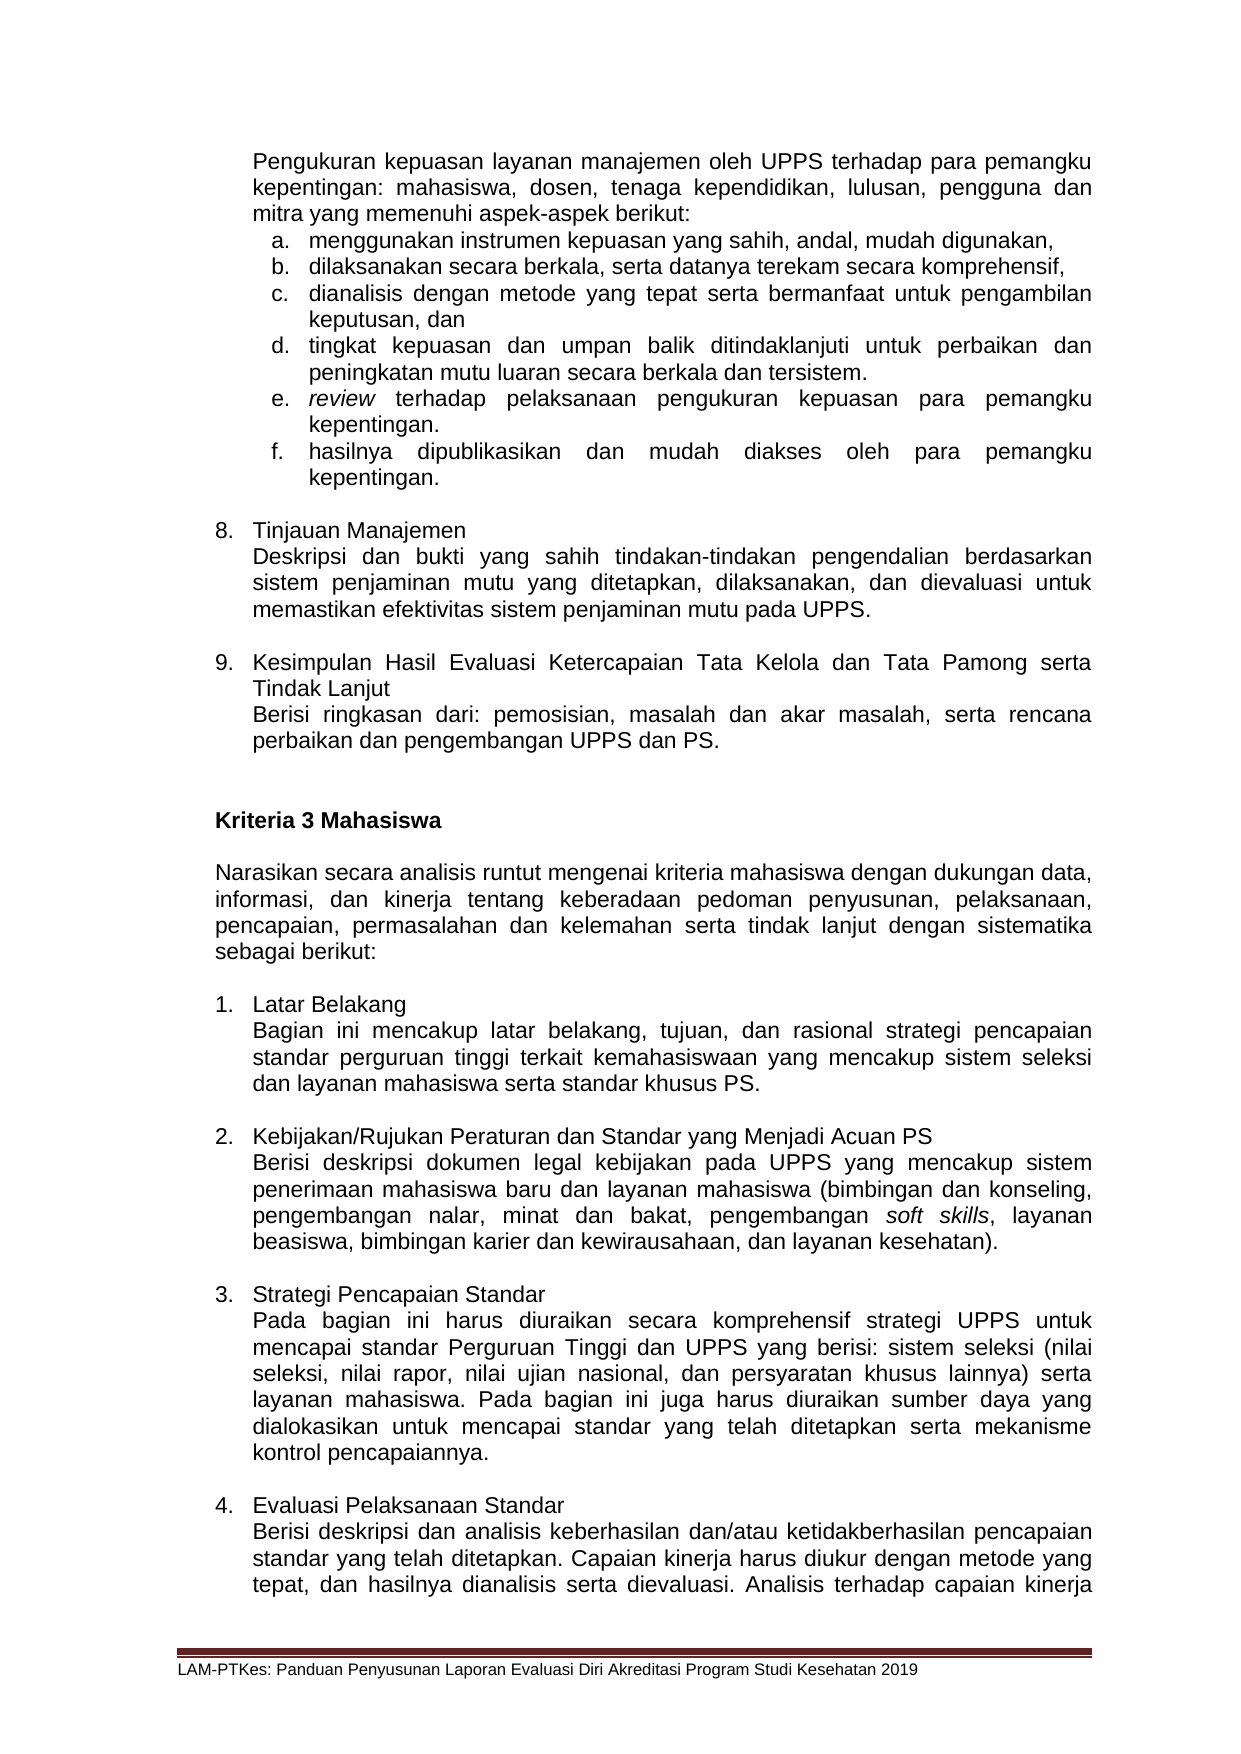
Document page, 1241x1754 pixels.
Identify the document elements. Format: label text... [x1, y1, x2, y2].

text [252, 1518, 1092, 1597]
text Berisi ringkasan dari: pemosisian, masalah dan akar masalah, serta rencana perbaikan dan pengembangan UPPS dan PS. [252, 701, 1092, 754]
subtitle Kriteria 3 Mahasiswa [215, 807, 1092, 833]
list tingkat kepuasan dan umpan balik ditindaklanjuti untuk perbaikan dan peningkatan mutu luaran secara berkala dan tersistem. [271, 332, 1092, 385]
list Tinjauan Manajemen [215, 517, 1092, 543]
list Latar Belakang [215, 991, 1092, 1017]
list Kesimpulan Hasil Evaluasi Ketercapaian Tata Kelola dan Tata Pamong serta Tindak Lanjut [215, 648, 1092, 701]
text Berisi deskripsi dokumen legal kebijakan pada UPPS yang mencakup sistem penerimaan mahasiswa baru dan layanan mahasiswa (bimbingan dan konseling, pengembangan nalar, minat dan bakat, pengembangan soft skills, layanan beasiswa, bimbingan karier dan kewirausahaan, dan layanan kesehatan). [252, 1149, 1092, 1254]
text Pengukuran kepuasan layanan manajemen oleh UPPS terhadap para pemangku kepentingan: mahasiswa, dosen, tenaga kependidikan, lulusan, pengguna dan mitra yang memenuhi aspek-aspek berikut: [252, 148, 1092, 227]
list review terhadap pelaksanaan pengukuran kepuasan para pemangku kepentingan. [271, 385, 1092, 438]
text Deskripsi dan bukti yang sahih tindakan-tindakan pengendalian berdasarkan sistem penjaminan mutu yang ditetapkan, dilaksanakan, dan dievaluasi untuk memastikan efektivitas sistem penjaminan mutu pada UPPS. [252, 543, 1092, 622]
list Kebijakan/Rujukan Peraturan dan Standar yang Menjadi Acuan PS [215, 1123, 1092, 1149]
text Bagian ini mencakup latar belakang, tujuan, dan rasional strategi pencapaian standar perguruan tinggi terkait kemahasiswaan yang mencakup sistem seleksi dan layanan mahasiswa serta standar khusus PS. [252, 1017, 1092, 1096]
text Narasikan secara analisis runtut mengenai kriteria mahasiswa dengan dukungan data, informasi, dan kinerja tentang keberadaan pedoman penyusunan, pelaksanaan, pencapaian, permasalahan dan kelemahan serta tindak lanjut dengan sistematika sebagai berikut: [215, 859, 1092, 965]
list hasilnya dipublikasikan dan mudah diakses oleh para pemangku kepentingan. [271, 438, 1092, 490]
list dianalisis dengan metode yang tepat serta bermanfaat untuk pengambilan keputusan, dan [271, 279, 1092, 332]
list Evaluasi Pelaksanaan Standar [215, 1492, 1092, 1518]
list menggunakan instrumen kepuasan yang sahih, andal, mudah digunakan, [271, 227, 1092, 253]
text Pada bagian ini harus diuraikan secara komprehensif strategi UPPS untuk mencapai standar Perguruan Tinggi dan UPPS yang berisi: sistem seleksi (nilai seleksi, nilai rapor, nilai ujian nasional, dan persyaratan khusus lainnya) serta layanan mahasiswa. Pada bagian ini juga harus diuraikan sumber daya yang dialokasikan untuk mencapai standar yang telah ditetapkan serta mekanisme kontrol pencapaiannya. [252, 1307, 1092, 1465]
list Strategi Pencapaian Standar [215, 1281, 1092, 1307]
list dilaksanakan secara berkala, serta datanya terekam secara komprehensif, [271, 253, 1092, 279]
